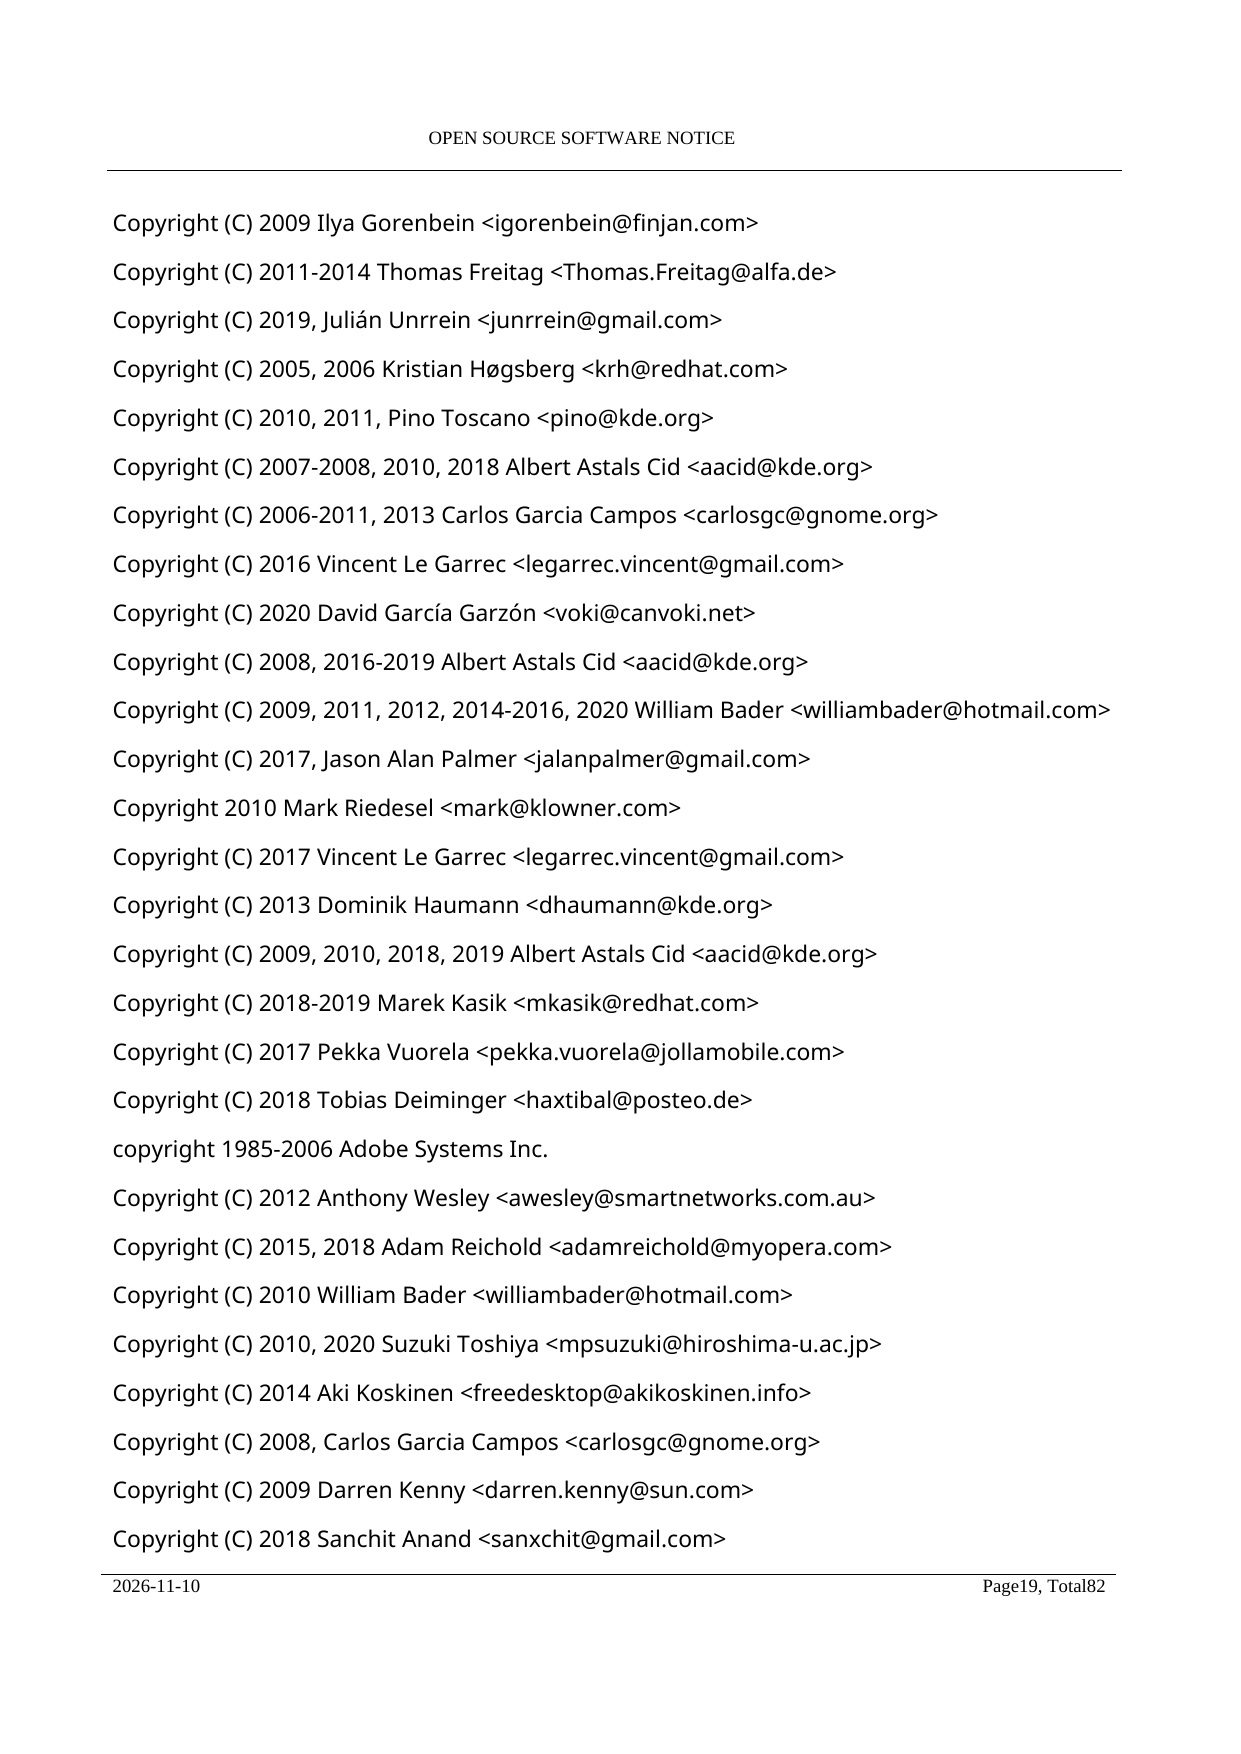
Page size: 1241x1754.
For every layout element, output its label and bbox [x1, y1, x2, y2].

text [112, 206, 1128, 1555]
